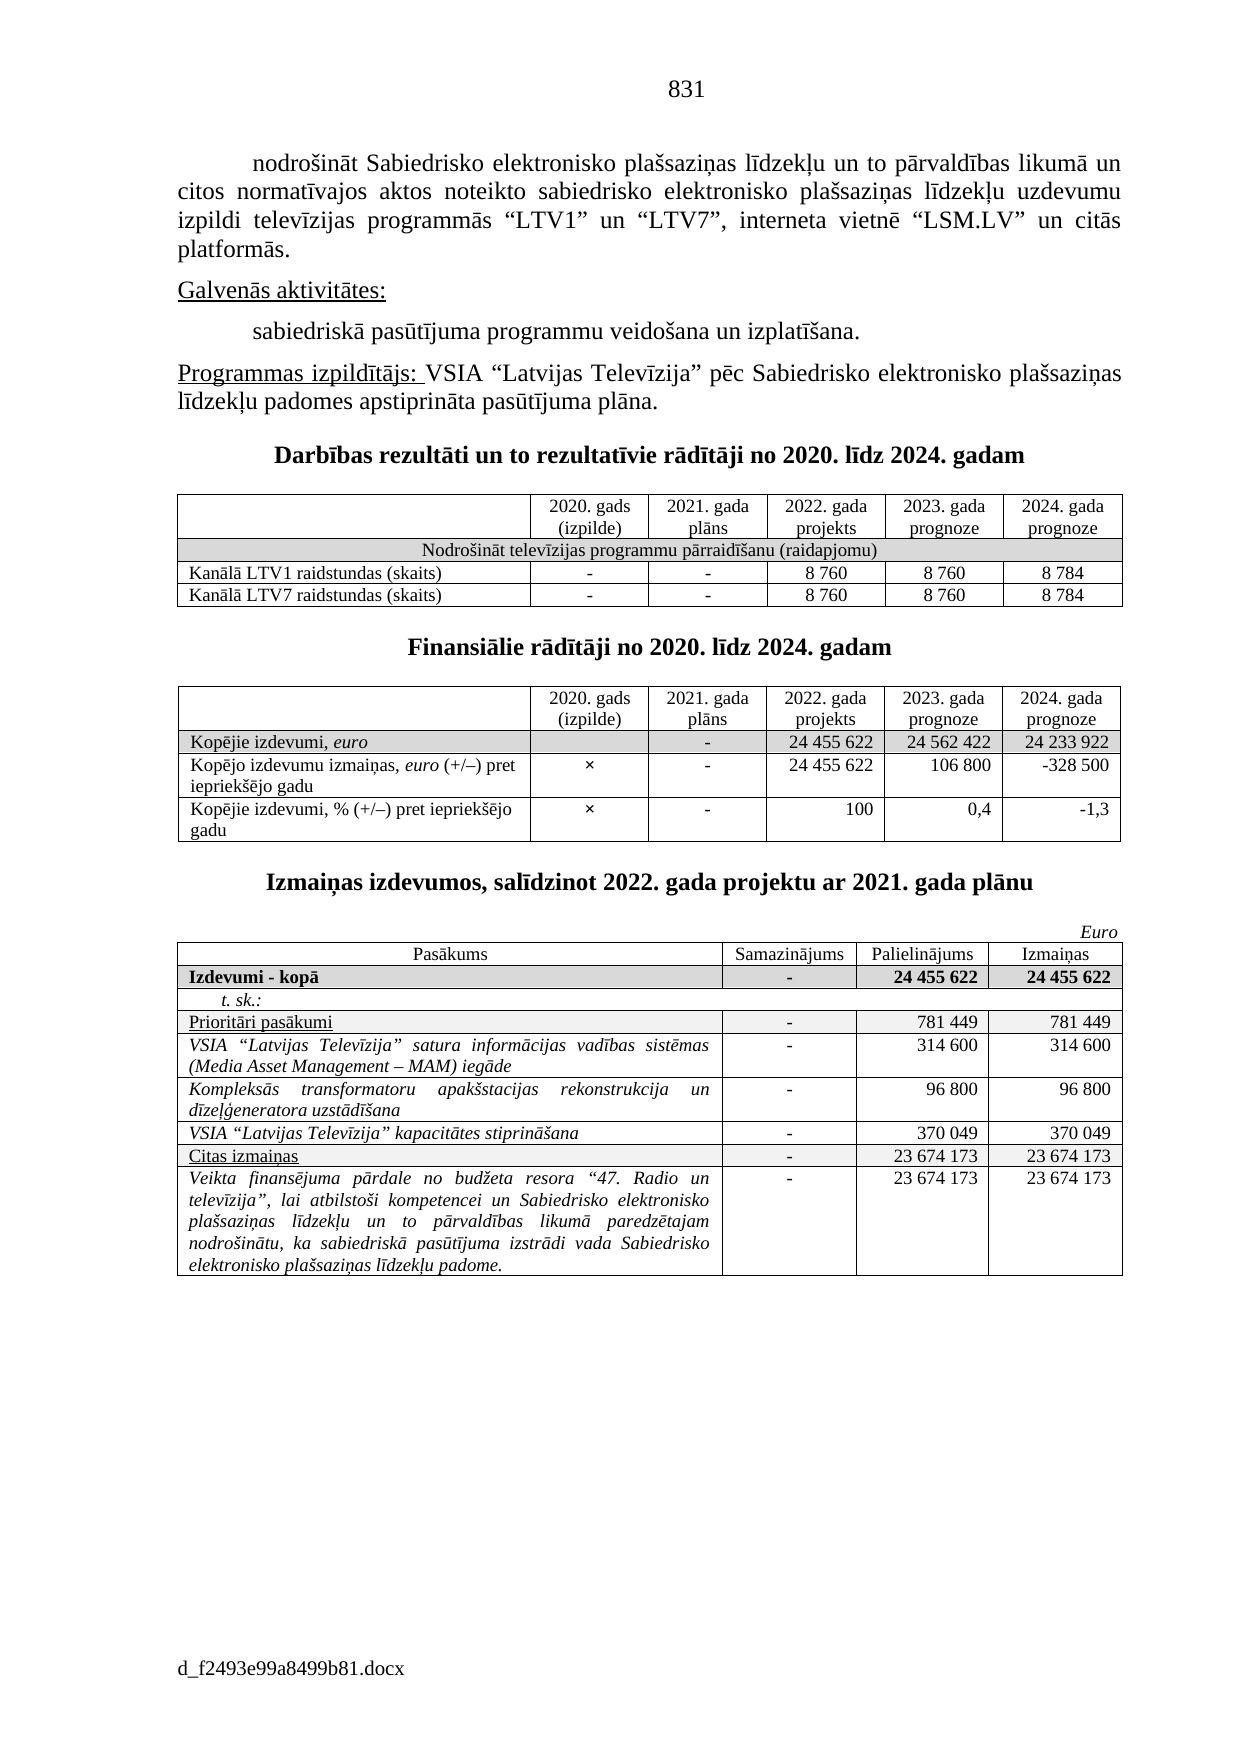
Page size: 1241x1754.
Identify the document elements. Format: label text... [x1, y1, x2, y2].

table_cell 370 049 [989, 1122, 1122, 1143]
table_cell 314 600 [857, 1034, 988, 1077]
table_cell - [723, 1011, 856, 1033]
table_cell - [649, 562, 767, 583]
table_cell Kanālā LTV1 raidstundas (skaits) [178, 562, 530, 583]
table_cell - [723, 1122, 856, 1143]
table_cell VSIA “Latvijas Televīzija” kapacitātes stiprināšana [178, 1122, 722, 1143]
table_cell Nodrošināt televīzijas programmu pārraidīšanu (raidapjomu) [178, 539, 1122, 561]
table_cell 370 049 [857, 1122, 988, 1143]
table_header Samazinājums [723, 943, 856, 965]
table_cell 23 674 173 [989, 1145, 1122, 1166]
table_cell - [531, 584, 648, 606]
text nodrošināt Sabiedrisko elektronisko plašsaziņas līdzekļu un to pārvaldības likumā un citos normatīvajos aktos noteikto sabiedrisko elektronisko plašsaziņas līdzekļu uzdevumu izpildi televīzijas programmās “LTV1” un “LTV7”, interneta vietnē “LSM.LV” un citās platformās. [177, 148, 1122, 263]
table_cell 24 455 622 [767, 754, 884, 797]
table_header Palielinājums [857, 943, 988, 965]
table_header [178, 495, 530, 538]
text Darbības rezultāti un to rezultatīvie rādītāji no 2020. līdz 2024. gadam [177, 440, 1122, 469]
table_cell 24 455 622 [767, 731, 884, 752]
text sabiedriskā pasūtījuma programmu veidošana un izplatīšana. [177, 316, 1122, 345]
table_cell Kopējo izdevumu izmaiņas, euro (+/–) pret iepriekšējo gadu [179, 754, 530, 797]
table_header [179, 687, 530, 730]
table_cell - [723, 966, 856, 987]
text Finansiālie rādītāji no 2020. līdz 2024. gadam [177, 632, 1122, 661]
table_header 2024. gada prognoze [1004, 495, 1122, 538]
table_cell - [649, 731, 766, 752]
table_cell 8 784 [1004, 584, 1122, 606]
table_cell Kompleksās transformatoru apakšstacijas rekonstrukcija un dīzeļģeneratora uzstādīšana [178, 1078, 722, 1121]
table_cell Citas izmaiņas [178, 1145, 722, 1166]
table_cell 8 760 [768, 562, 885, 583]
table_cell Izdevumi - kopā [178, 966, 722, 987]
table_cell × [531, 798, 648, 841]
table_cell 24 233 922 [1003, 731, 1120, 752]
table_cell 96 800 [989, 1078, 1122, 1121]
table_cell -1,3 [1003, 798, 1120, 841]
table_header 2024. gada prognoze [1003, 687, 1120, 730]
table_header 2020. gads (izpilde) [531, 495, 648, 538]
table_cell Kopējie izdevumi, % (+/–) pret iepriekšējo gadu [179, 798, 530, 841]
table_header Pasākums [178, 943, 722, 965]
table_cell 24 562 422 [885, 731, 1002, 752]
table_cell Kopējie izdevumi, euro [179, 731, 530, 752]
table_cell VSIA “Latvijas Televīzija” satura informācijas vadības sistēmas (Media Asset Management – MAM) iegāde [178, 1034, 722, 1077]
table_header 2021. gada plāns [649, 687, 766, 730]
table_cell - [649, 584, 767, 606]
table_cell 8 760 [768, 584, 885, 606]
table_cell [531, 731, 648, 752]
table_cell Kanālā LTV7 raidstundas (skaits) [178, 584, 530, 606]
table_header Izmaiņas [989, 943, 1122, 965]
table_header 2023. gada prognoze [885, 687, 1002, 730]
table_cell 23 674 173 [857, 1145, 988, 1166]
table_cell 100 [767, 798, 884, 841]
table_cell t. sk.: [178, 989, 1122, 1010]
text Euro [1002, 921, 1122, 942]
table_cell - [723, 1078, 856, 1121]
table_cell × [531, 754, 648, 797]
table_header 2023. gada prognoze [886, 495, 1003, 538]
text Galvenās aktivitātes: [177, 275, 1122, 304]
table_cell 0,4 [885, 798, 1002, 841]
table_cell 781 449 [989, 1011, 1122, 1033]
table_cell 24 455 622 [989, 966, 1122, 987]
table_header 2022. gada projekts [768, 495, 885, 538]
table_cell Prioritāri pasākumi [178, 1011, 722, 1033]
text Programmas izpildītājs: VSIA “Latvijas Televīzija” pēc Sabiedrisko elektronisko plašsaziņas līdzekļu padomes apstiprināta pasūtījuma plāna. [177, 358, 1122, 415]
table_cell - [723, 1034, 856, 1077]
text Izmaiņas izdevumos, salīdzinot 2022. gada projektu ar 2021. gada plānu [177, 867, 1122, 896]
table_header 2021. gada plāns [649, 495, 767, 538]
table_cell 8 784 [1004, 562, 1122, 583]
table_cell 781 449 [857, 1011, 988, 1033]
table_cell 8 760 [886, 584, 1003, 606]
table_cell 24 455 622 [857, 966, 988, 987]
table_cell - [649, 754, 766, 797]
table_cell 96 800 [857, 1078, 988, 1121]
table_cell 8 760 [886, 562, 1003, 583]
table_cell - [723, 1145, 856, 1166]
table_cell - [723, 1167, 856, 1275]
table_header 2022. gada projekts [767, 687, 884, 730]
table_cell 23 674 173 [989, 1167, 1122, 1275]
table_cell 106 800 [885, 754, 1002, 797]
table_cell Veikta finansējuma pārdale no budžeta resora “47. Radio un televīzija”, lai atbilstoši kompetencei un Sabiedrisko elektronisko plašsaziņas līdzekļu un to pārvaldības likumā paredzētajam nodrošinātu, ka sabiedriskā pasūtījuma izstrādi vada Sabiedrisko elektronisko plašsaziņas līdzekļu padome. [178, 1167, 722, 1275]
table_cell -328 500 [1003, 754, 1120, 797]
table_cell 23 674 173 [857, 1167, 988, 1275]
table_header 2020. gads (izpilde) [531, 687, 648, 730]
table_cell - [649, 798, 766, 841]
table_cell - [531, 562, 648, 583]
table_cell 314 600 [989, 1034, 1122, 1077]
